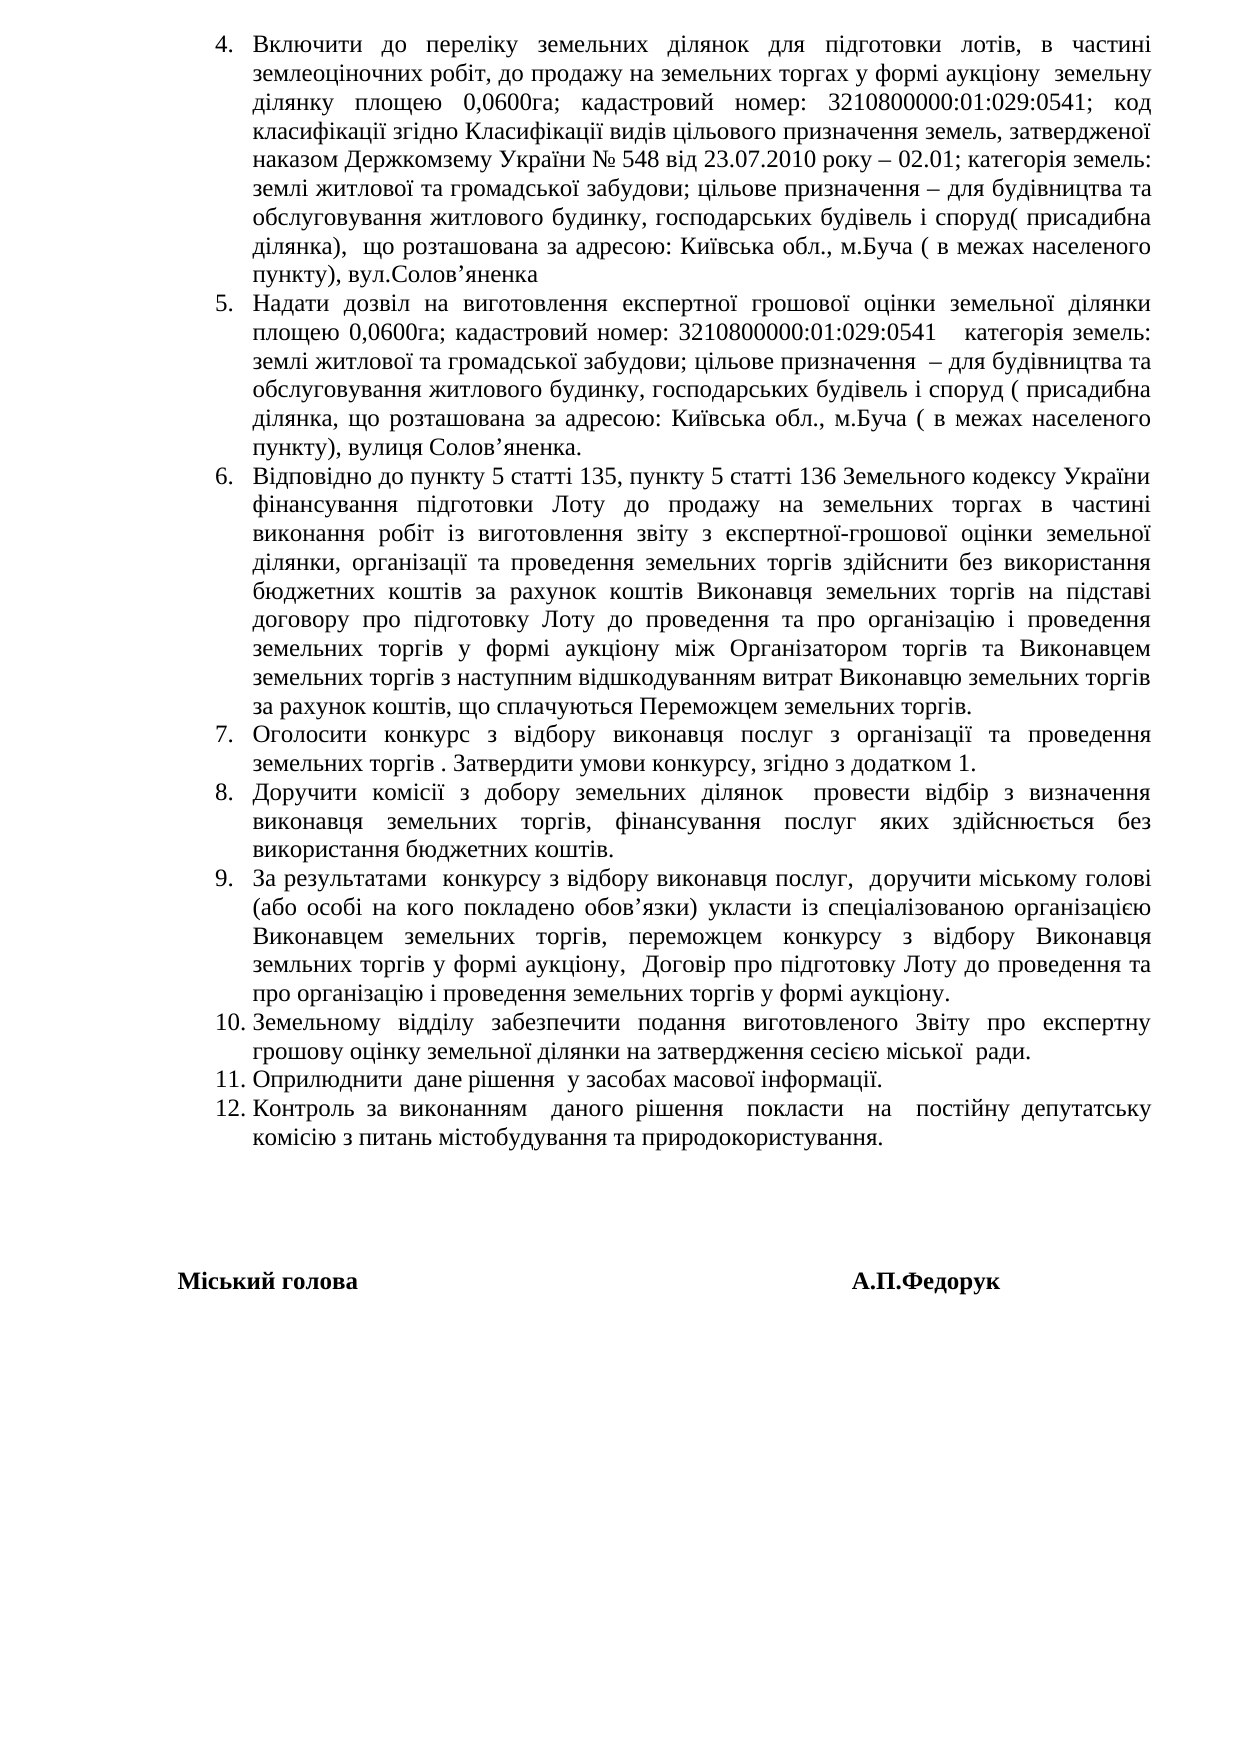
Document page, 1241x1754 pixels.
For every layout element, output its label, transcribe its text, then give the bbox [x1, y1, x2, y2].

list Оприлюднити дане рішення у засобах масової інформації. [215, 1064, 1152, 1093]
list Контроль за виконанням даного рішення покласти на постійну депутатську комісію з питань містобудування та природокористування. [215, 1093, 1152, 1151]
text Міський голова А.П.Федорук [177, 1266, 1152, 1294]
list За результатами конкурсу з відбору виконавця послуг, доручити міському голові (або особі на кого покладено обов’язки) укласти із спеціалізованою організацією Виконавцем земельних торгів, переможцем конкурсу з відбору Виконавця земльних торгів у формі аукціону, Договір про підготовку Лоту до проведення та про організацію і проведення земельних торгів у формі аукціону. [215, 863, 1152, 1007]
list Включити до переліку земельних ділянок для підготовки лотів, в частині землеоціночних робіт, до продажу на земельних торгах у формі аукціону земельну ділянку площею 0,0600га; кадастровий номер: 3210800000:01:029:0541; код класифікації згідно Класифікації видів цільового призначення земель, затвердженої наказом Держкомзему України № 548 від 23.07.2010 року – 02.01; категорія земель: землі житлової та громадської забудови; цільове призначення – для будівництва та обслуговування житлового будинку, господарських будівель і споруд( присадибна ділянка), що розташована за адресою: Київська обл., м.Буча ( в межах населеного пункту), вул.Солов’яненка [215, 29, 1152, 288]
list Земельному відділу забезпечити подання виготовленого Звіту про експертну грошову оцінку земельної ділянки на затвердження сесією міської ради. [215, 1007, 1152, 1064]
list Надати дозвіл на виготовлення експертної грошової оцінки земельної ділянки площею 0,0600га; кадастровий номер: 3210800000:01:029:0541 категорія земель: землі житлової та громадської забудови; цільове призначення – для будівництва та обслуговування житлового будинку, господарських будівель і споруд ( присадибна ділянка, що розташована за адресою: Київська обл., м.Буча ( в межах населеного пункту), вулиця Солов’яненка. [215, 288, 1152, 461]
list Доручити комісії з добору земельних ділянок провести відбір з визначення виконавця земельних торгів, фінансування послуг яких здійснюється без використання бюджетних коштів. [215, 777, 1152, 863]
list Оголосити конкурс з відбору виконавця послуг з організації та проведення земельних торгів . Затвердити умови конкурсу, згідно з додатком 1. [215, 719, 1152, 777]
list Відповідно до пункту 5 статті 135, пункту 5 статті 136 Земельного кодексу України фінансування підготовки Лоту до продажу на земельних торгах в частині виконання робіт із виготовлення звіту з експертної-грошової оцінки земельної ділянки, організації та проведення земельних торгів здійснити без використання бюджетних коштів за рахунок коштів Виконавця земельних торгів на підставі договору про підготовку Лоту до проведення та про організацію і проведення земельних торгів у формі аукціону між Організатором торгів та Виконавцем земельних торгів з наступним відшкодуванням витрат Виконавцю земельних торгів за рахунок коштів, що сплачуються Переможцем земельних торгів. [215, 461, 1152, 719]
